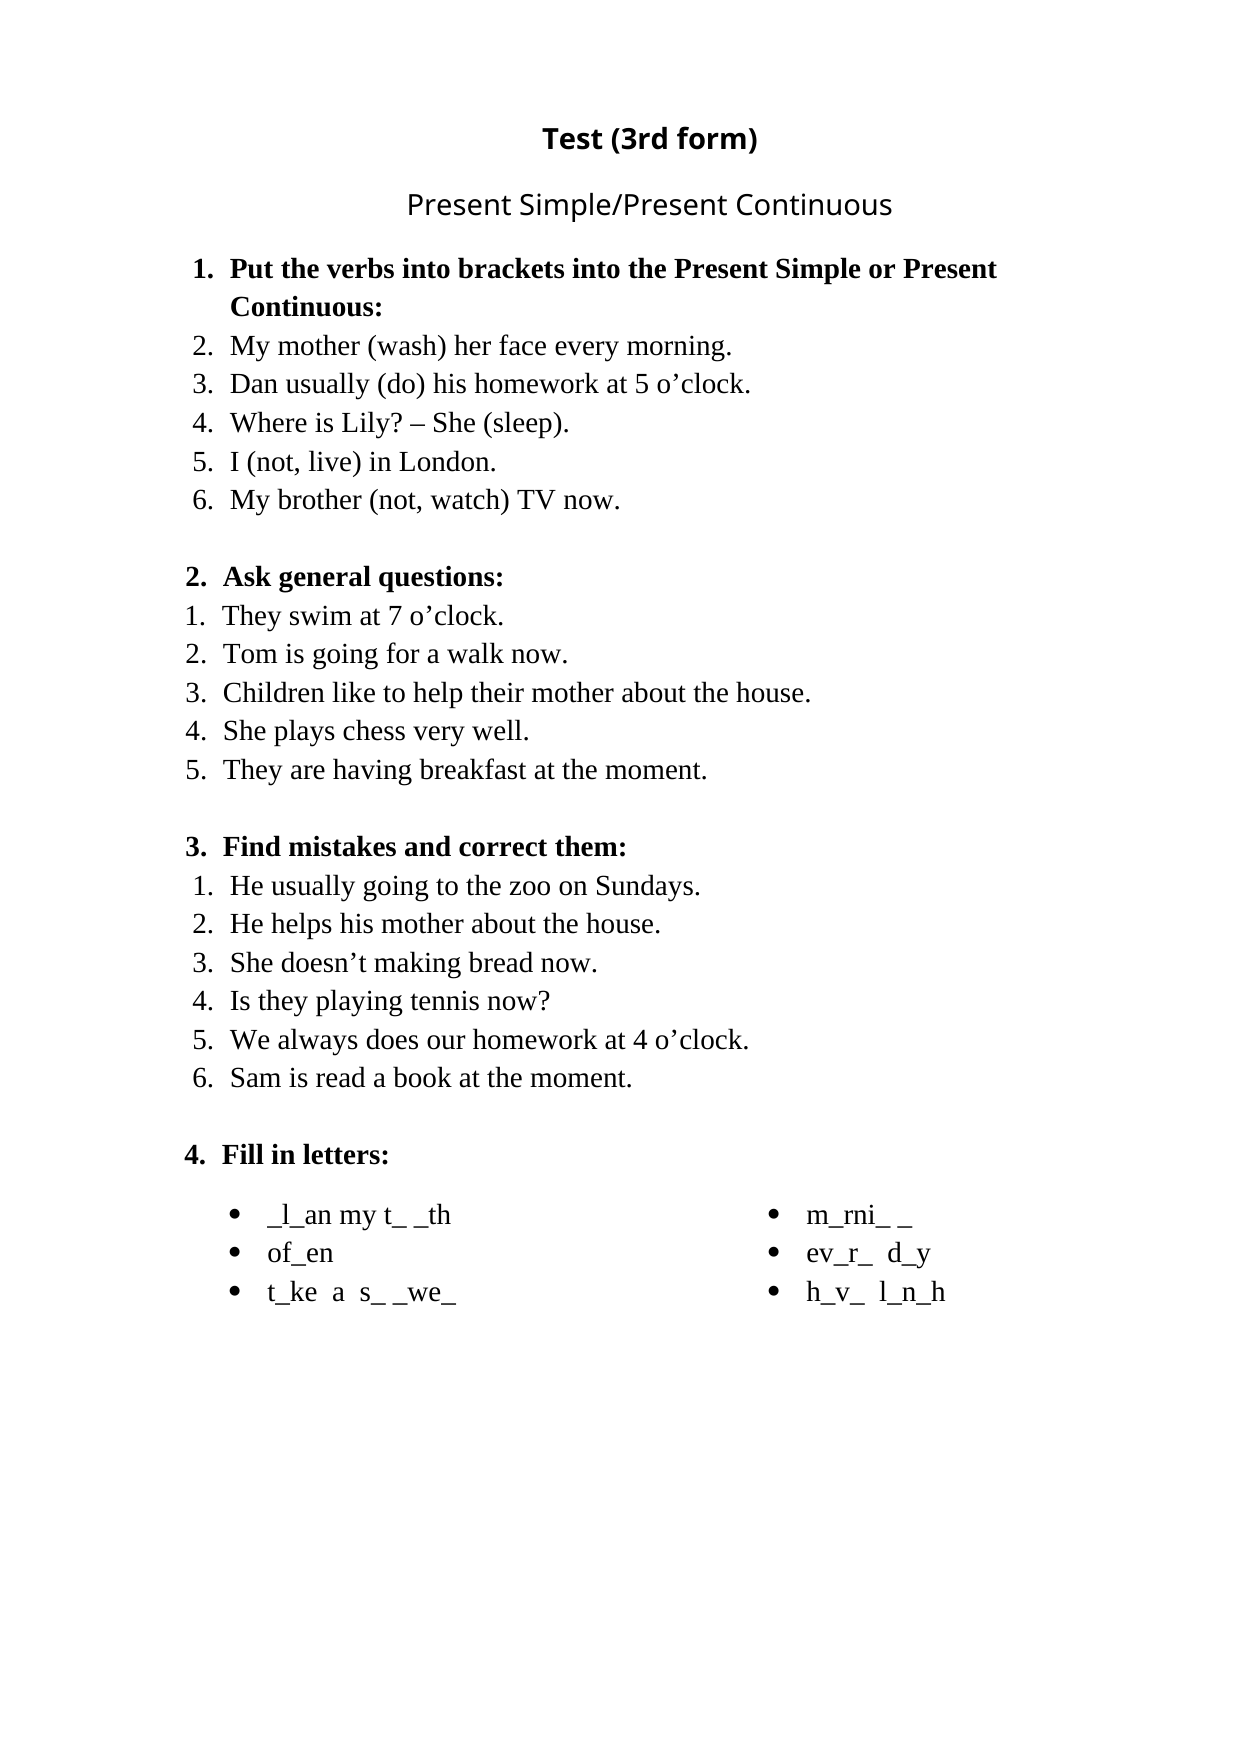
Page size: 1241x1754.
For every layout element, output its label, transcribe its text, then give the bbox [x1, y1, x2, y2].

list m_rni_ _ [768, 1197, 1152, 1231]
list She plays chess very well. [185, 713, 1152, 747]
list _l_an my t_ _th [229, 1197, 613, 1231]
list Fill in letters: [184, 1137, 1152, 1171]
list Tom is going for a walk now. [185, 636, 1152, 670]
text Test (3rd form) [148, 118, 1152, 158]
list h_v_ l_n_h [768, 1274, 1152, 1308]
list Dan usually (do) his homework at 5 o’clock. [192, 367, 1152, 400]
list She doesn’t making bread now. [192, 945, 1152, 978]
list Is they playing tennis now? [192, 983, 1152, 1017]
text Present Simple/Present Continuous [148, 184, 1152, 224]
list They are having breakfast at the moment. [185, 752, 1152, 786]
list Put the verbs into brackets into the Present Simple or Present Continuous: [192, 251, 1152, 323]
list Children like to help their mother about the house. [185, 675, 1152, 708]
list Ask general questions: [185, 559, 1152, 593]
list We always does our homework at 4 o’clock. [192, 1022, 1152, 1055]
list He helps his mother about the house. [192, 906, 1152, 940]
list of_en [229, 1236, 613, 1269]
list ev_r_ d_y [768, 1236, 1152, 1269]
list Where is Lily? – She (sleep). [192, 405, 1152, 439]
list He usually going to the zoo on Sundays. [192, 868, 1152, 901]
list Sam is read a book at the moment. [192, 1060, 1152, 1094]
list They swim at 7 o’clock. [184, 598, 1152, 631]
list Find mistakes and correct them: [185, 829, 1152, 863]
list I (not, live) in London. [192, 444, 1152, 477]
list My brother (not, watch) TV now. [192, 482, 1152, 516]
list t_ke a s_ _we_ [229, 1274, 613, 1308]
list My mother (wash) her face every morning. [192, 328, 1152, 362]
